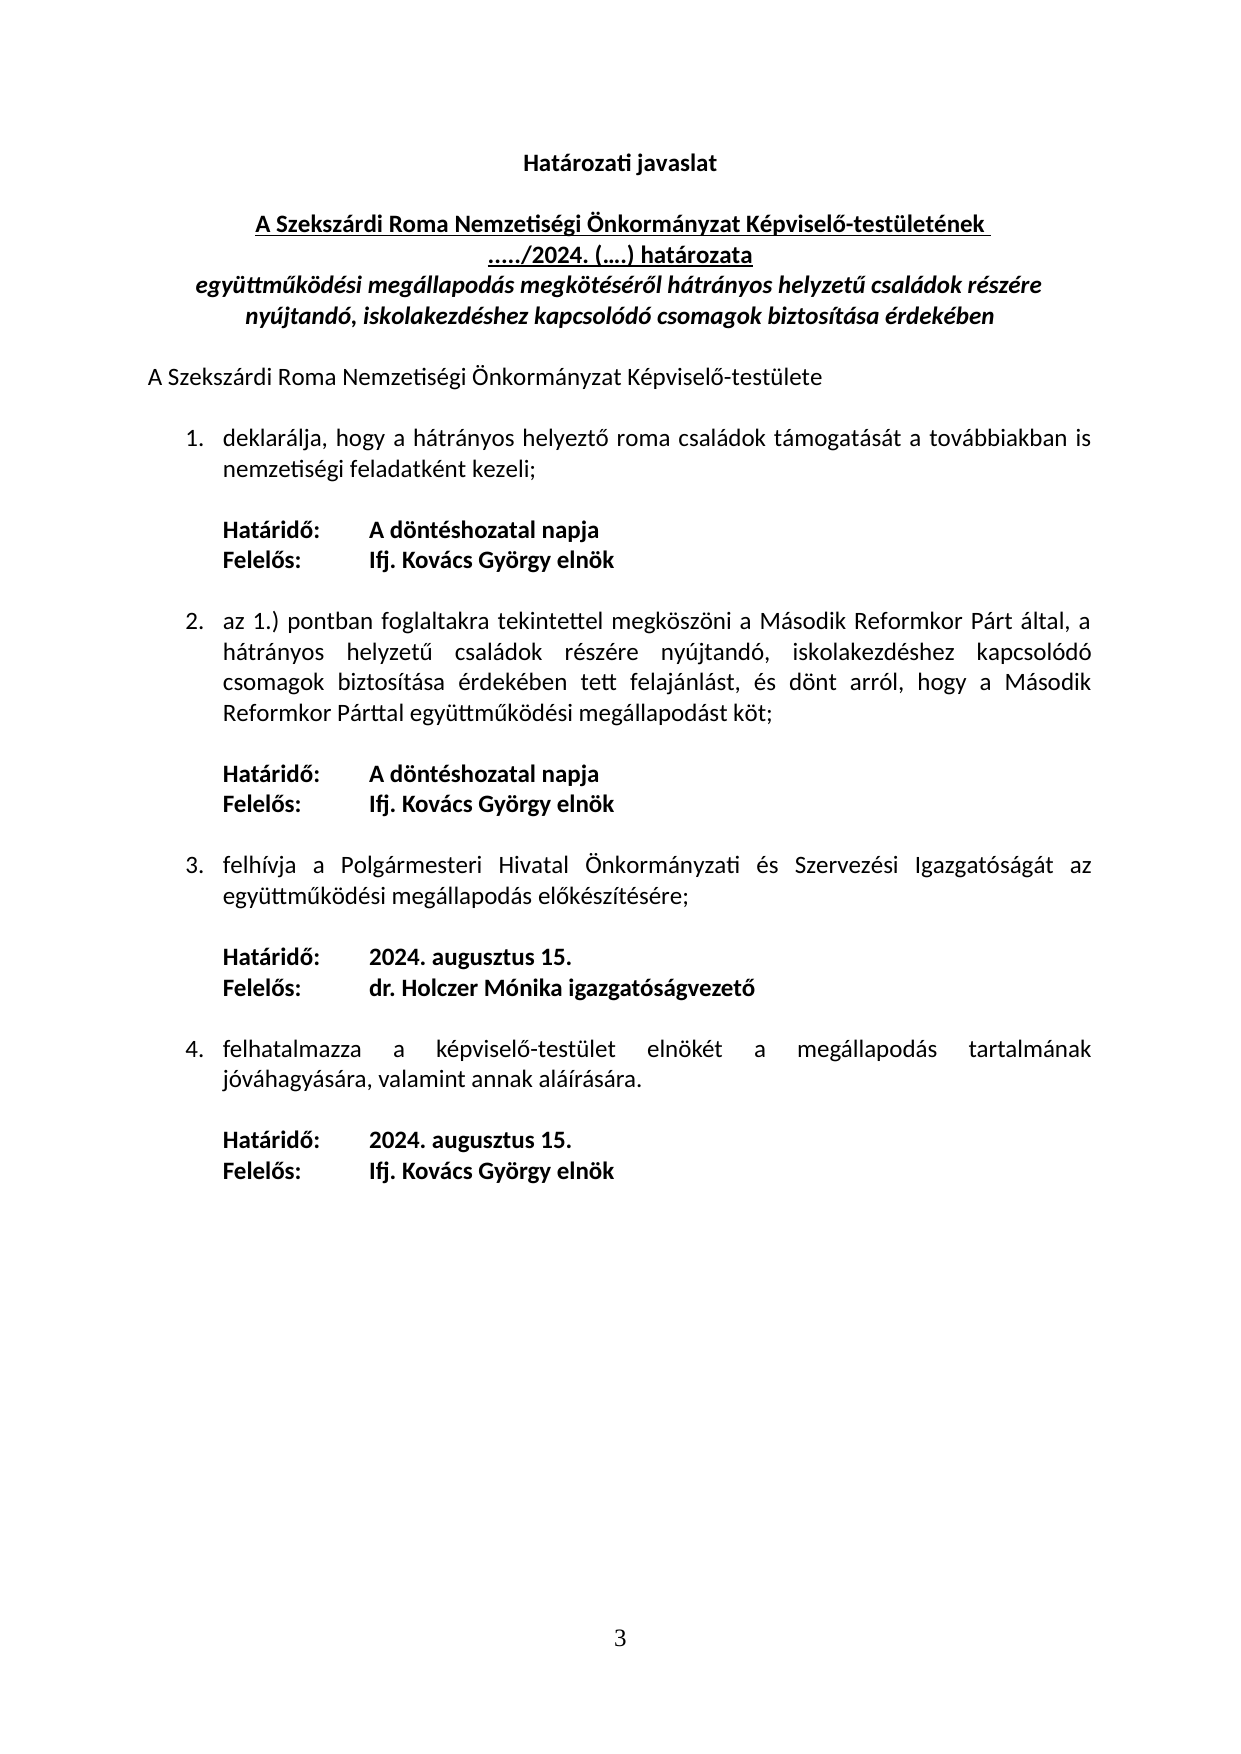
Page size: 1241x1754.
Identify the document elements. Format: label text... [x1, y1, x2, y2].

list Felelős: Ifj. Kovács György elnök [223, 544, 1093, 575]
list Felelős: Ifj. Kovács György elnök [223, 788, 1093, 819]
text A Szekszárdi Roma Nemzetiségi Önkormányzat Képviselő-testületének [148, 209, 1093, 239]
list Határidő: 2024. augusztus 15. [223, 1124, 1093, 1155]
list Felelős: dr. Holczer Mónika igazgatóságvezető [223, 972, 1093, 1002]
list Határidő: A döntéshozatal napja [223, 758, 1093, 788]
text A Szekszárdi Roma Nemzetiségi Önkormányzat Képviselő-testülete [148, 361, 1093, 392]
list felhatalmazza a képviselő-testület elnökét a megállapodás tartalmának jóváhagyására, valamint annak aláírására. [185, 1033, 1093, 1094]
list az 1.) pontban foglaltakra tekintettel megköszöni a Második Reformkor Párt által, a hátrányos helyzetű családok részére nyújtandó, iskolakezdéshez kapcsolódó csomagok biztosítása érdekében tett felajánlást, és dönt arról, hogy a Második Reformkor Párttal együttműködési megállapodást köt; [185, 605, 1093, 727]
text Határozati javaslat [148, 148, 1093, 178]
list Határidő: A döntéshozatal napja [223, 514, 1093, 544]
list deklarálja, hogy a hátrányos helyeztő roma családok támogatását a továbbiakban is nemzetiségi feladatként kezeli; [185, 422, 1093, 483]
list Felelős: Ifj. Kovács György elnök [223, 1155, 1093, 1185]
text együttműködési megállapodás megkötéséről hátrányos helyzetű családok részére nyújtandó, iskolakezdéshez kapcsolódó csomagok biztosítása érdekében [148, 270, 1093, 331]
text ...../2024. (….) határozata [148, 239, 1093, 270]
list Határidő: 2024. augusztus 15. [223, 941, 1093, 972]
list felhívja a Polgármesteri Hivatal Önkormányzati és Szervezési Igazgatóságát az együttműködési megállapodás előkészítésére; [185, 849, 1093, 911]
